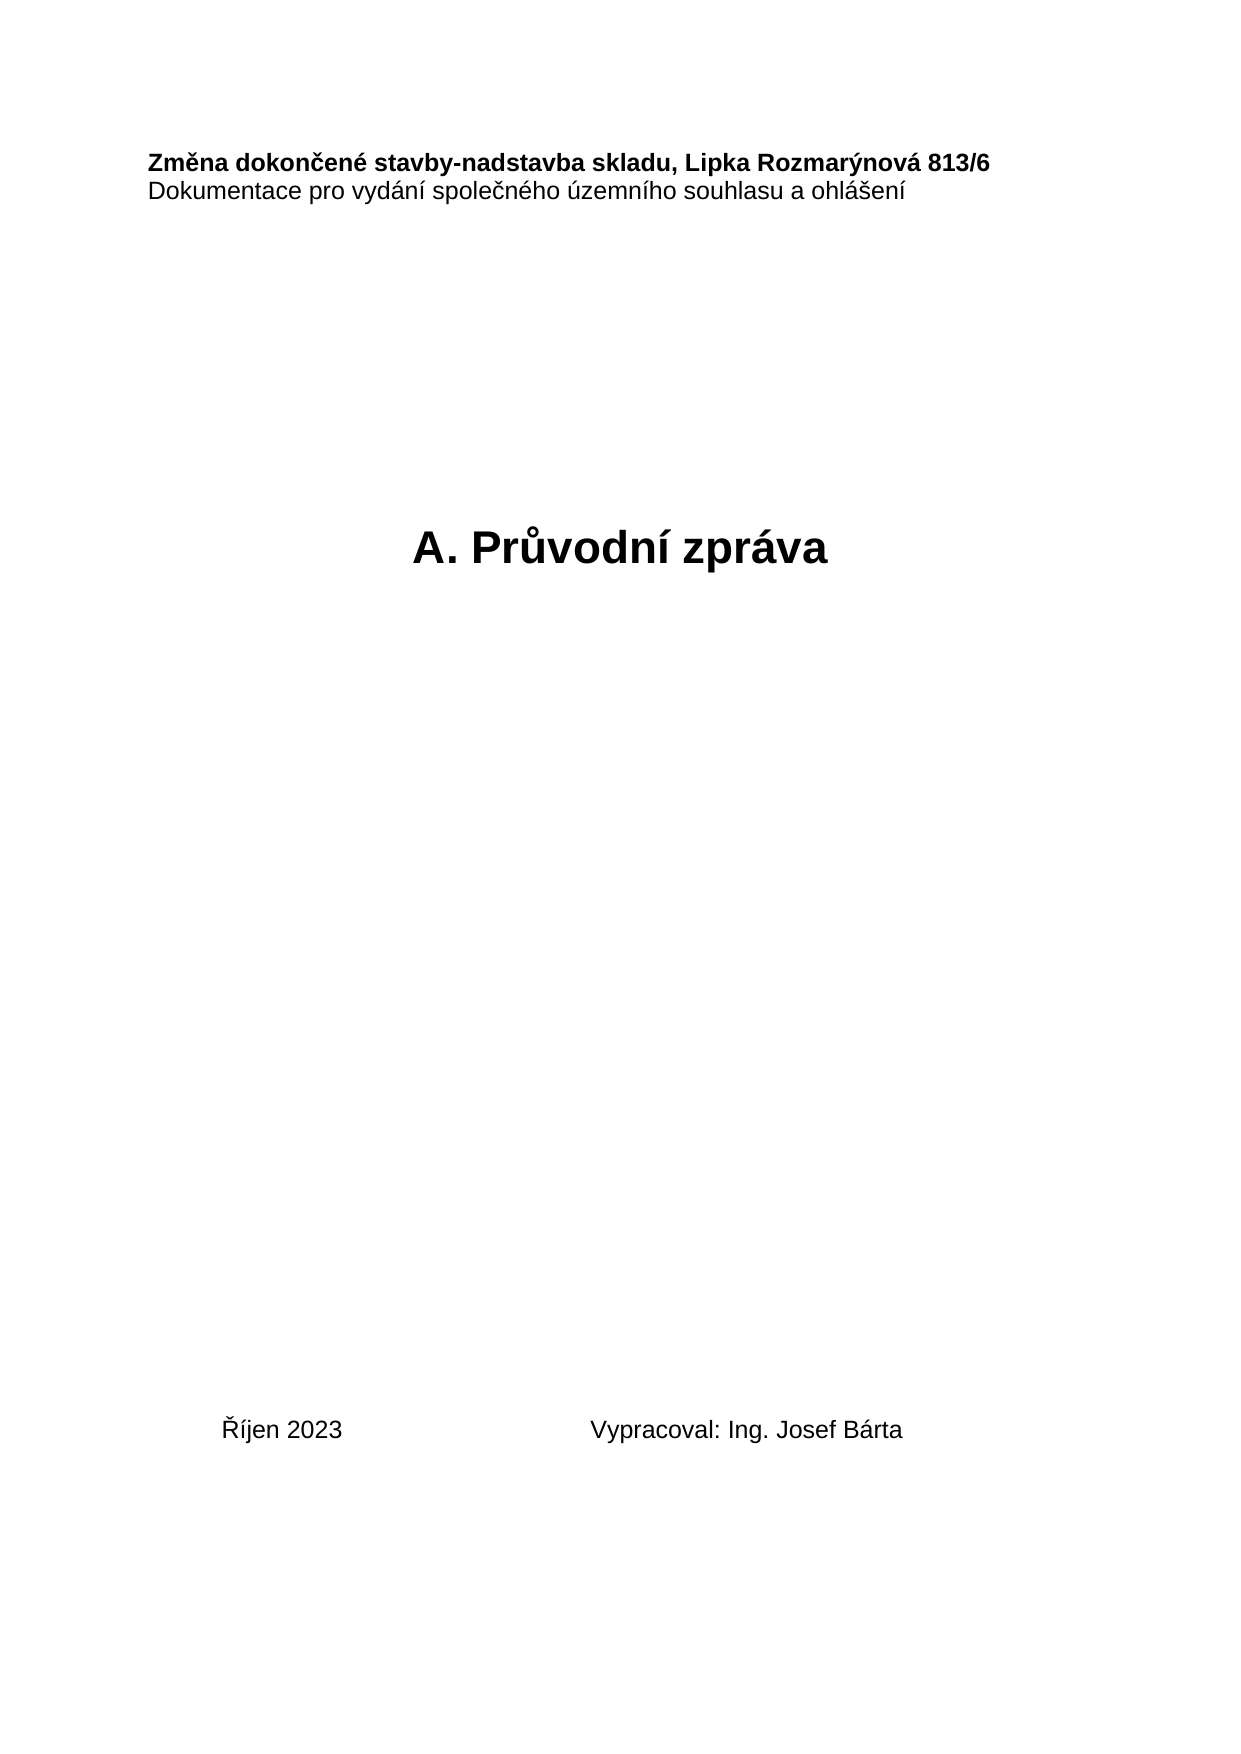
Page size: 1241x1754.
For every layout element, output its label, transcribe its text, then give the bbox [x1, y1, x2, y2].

text Dokumentace pro vydání společného územního souhlasu a ohlášení [148, 176, 1093, 205]
text Změna dokončené stavby-nadstavba skladu, Lipka Rozmarýnová 813/6 [148, 148, 1093, 176]
text A. Průvodní zpráva [148, 520, 1093, 573]
text Říjen 2023 Vypracoval: Ing. Josef Bárta [148, 1415, 1093, 1444]
